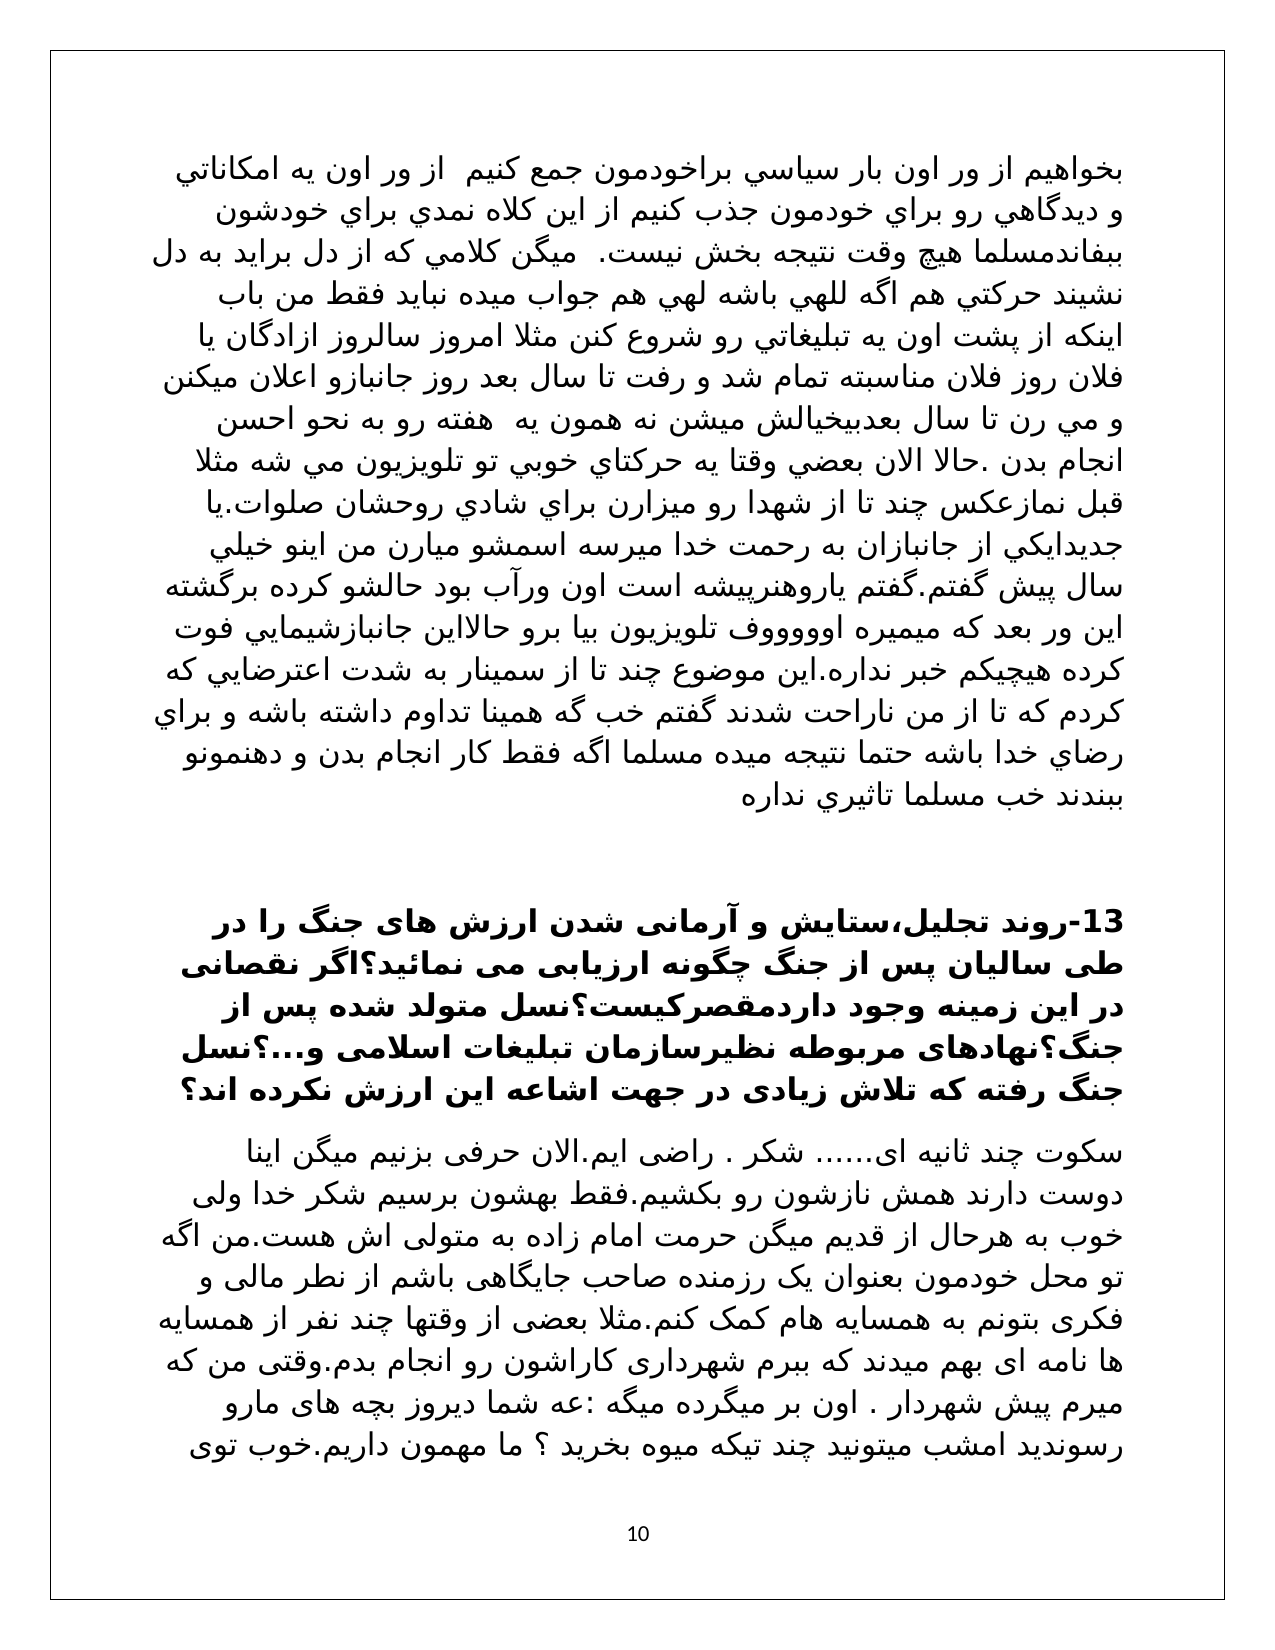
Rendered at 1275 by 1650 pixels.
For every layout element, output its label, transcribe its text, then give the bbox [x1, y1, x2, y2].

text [150, 1133, 1125, 1462]
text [150, 150, 1125, 813]
text 13-روند تجلیل،ستایش و آرمانی شدن ارزش های جنگ را در طی سالیان پس از جنگ چگونه ارزیابی می نمائید؟اگر نقصانی در این زمینه وجود داردمقصرکیست؟نسل متولد شده پس از جنگ؟نهادهای مربوطه نظیرسازمان تبلیغات اسلامی و...؟نسل جنگ رفته که تلاش زیادی در جهت اشاعه این ارزش نکرده اند؟ [150, 904, 1125, 1107]
